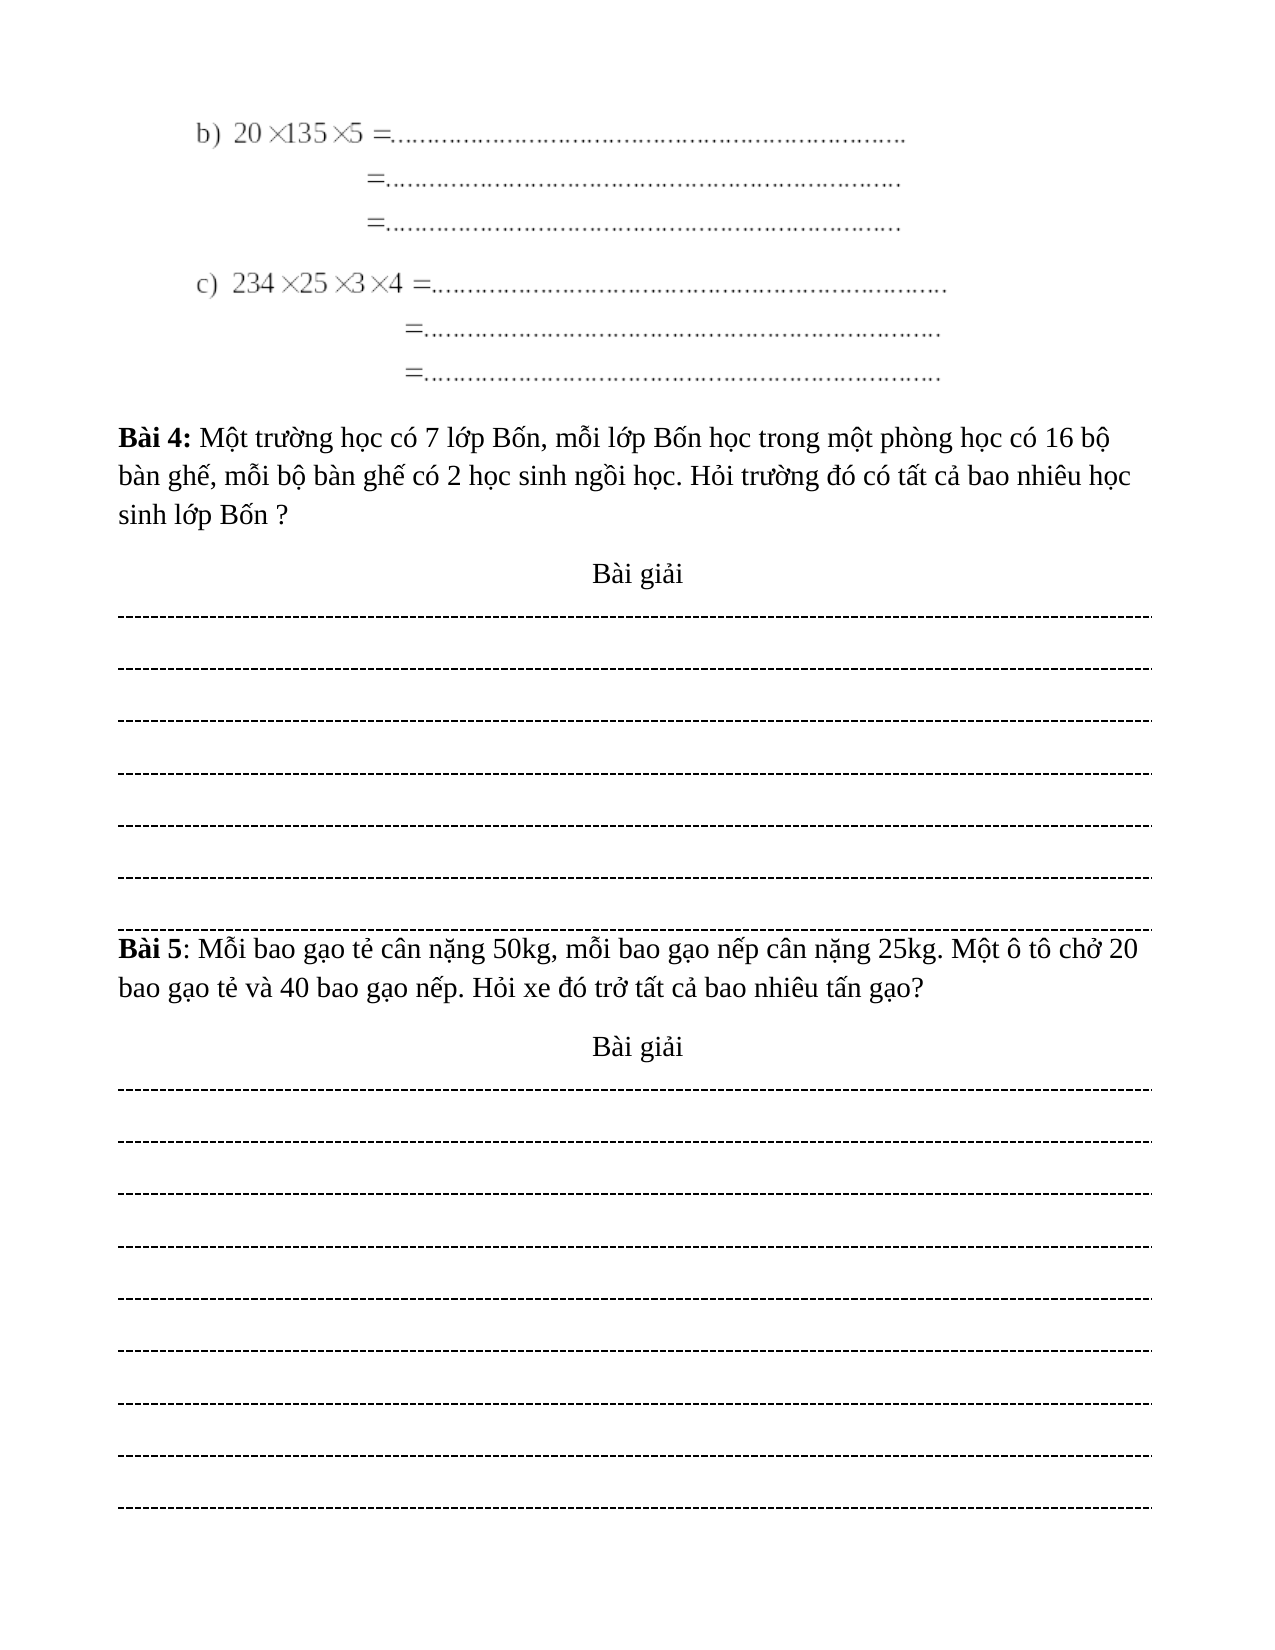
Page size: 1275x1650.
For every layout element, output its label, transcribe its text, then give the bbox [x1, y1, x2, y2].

table_cell [118, 1403, 1152, 1455]
table_cell [118, 668, 1152, 720]
text Bài giải [118, 1029, 1157, 1063]
table_cell [118, 1246, 1152, 1298]
table_header [118, 616, 1152, 668]
table_cell [118, 1455, 1152, 1507]
text Bài 5: Mỗi bao gạo tẻ cân nặng 50kg, mỗi bao gạo nếp cân nặng 25kg. Một ô tô chở 20 bao gạo tẻ và 40 bao gạo nếp. Hỏi xe đó trở tất cả bao nhiêu tấn gạo? [118, 931, 1157, 1003]
table_cell [118, 1141, 1152, 1193]
table_cell [118, 877, 1152, 929]
text Bài giải [118, 556, 1157, 590]
table_cell [118, 1350, 1152, 1402]
table_cell [118, 1193, 1152, 1246]
table_cell [118, 773, 1152, 825]
table_cell [118, 1298, 1152, 1350]
table_cell [118, 720, 1152, 772]
table_header [118, 1089, 1152, 1141]
table_cell [118, 825, 1152, 877]
text Bài 4: Một trường học có 7 lớp Bốn, mỗi lớp Bốn học trong một phòng học có 16 bộ bàn ghế, mỗi bộ bàn ghế có 2 học sinh ngồi học. Hỏi trường đó có tất cả bao nhiêu học sinh lớp Bốn ? [118, 420, 1157, 530]
